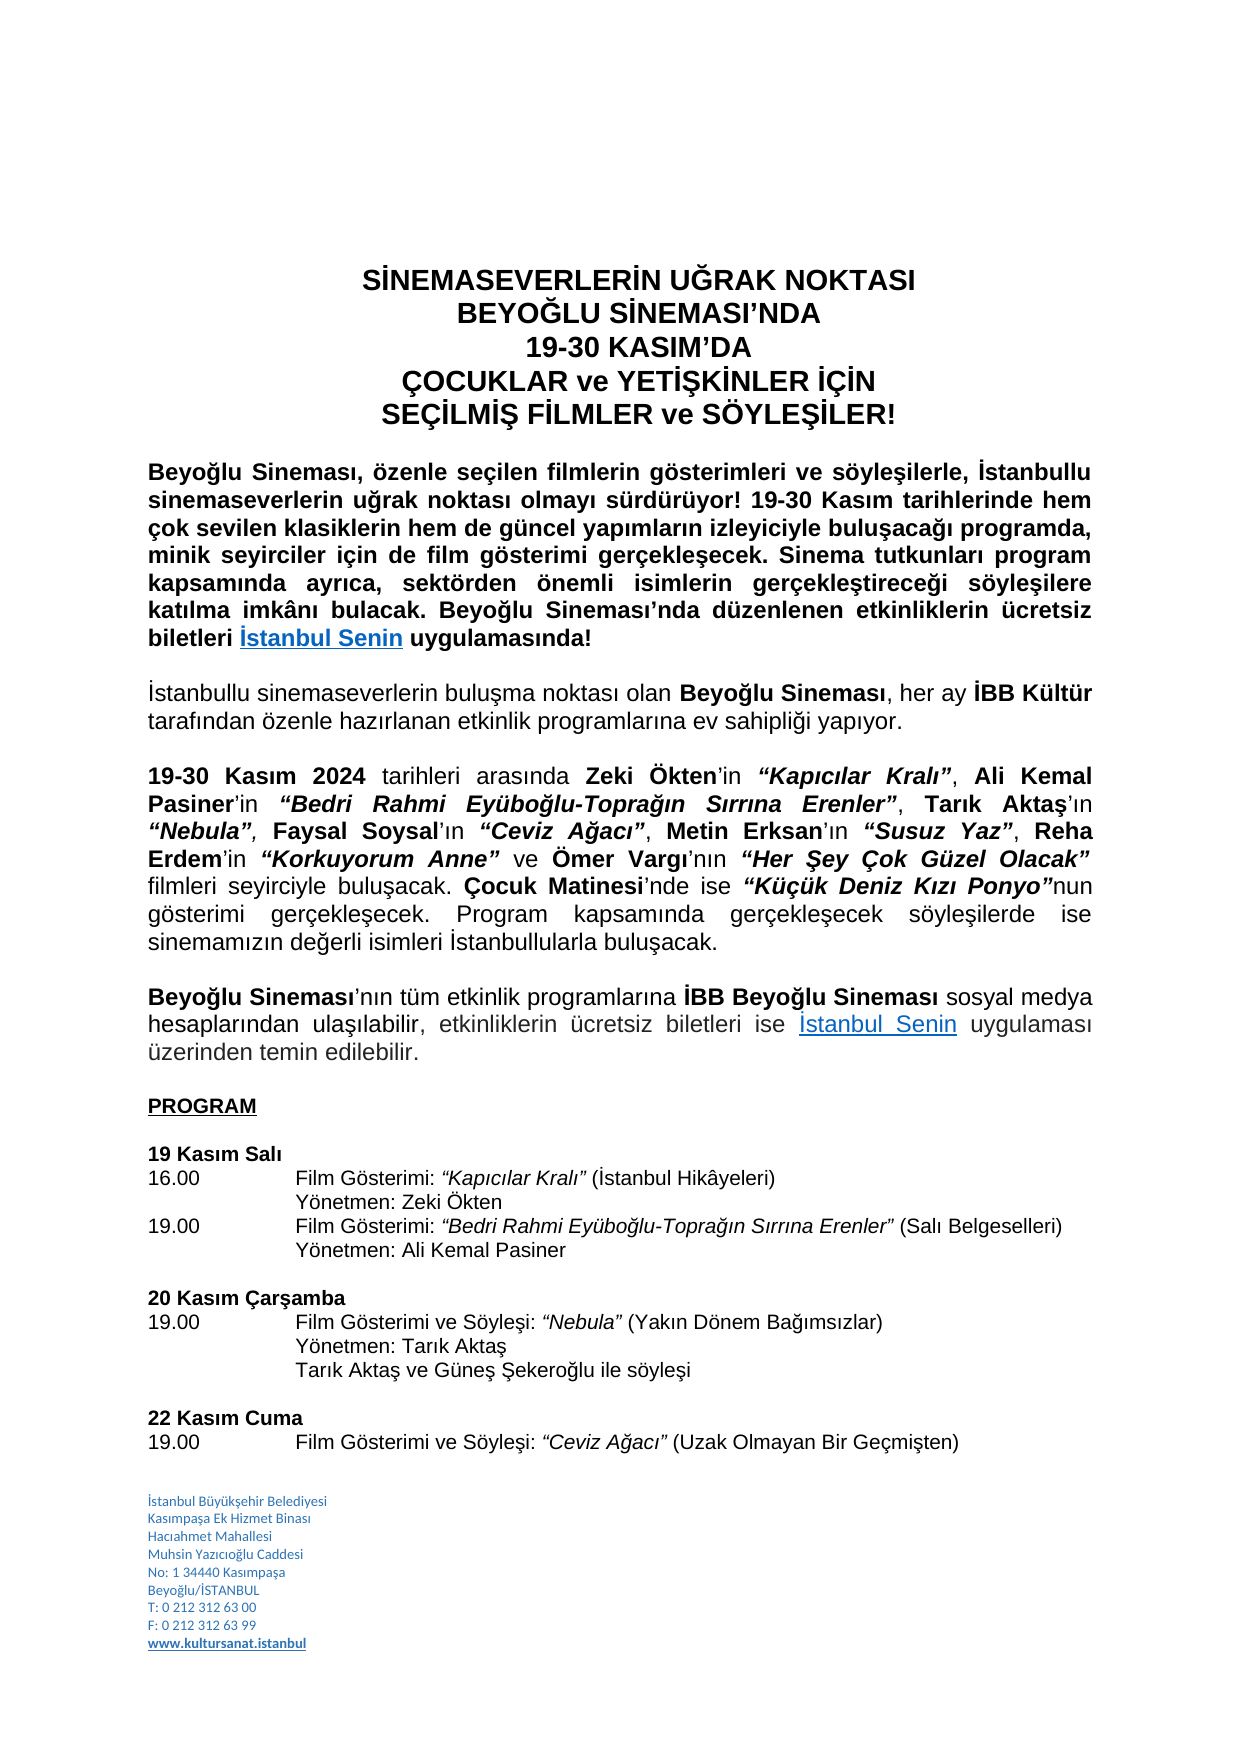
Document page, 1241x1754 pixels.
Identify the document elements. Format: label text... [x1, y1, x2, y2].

text İstanbullu sinemaseverlerin buluşma noktası olan Beyoğlu Sineması, her ay İBB Kültür tarafından özenle hazırlanan etkinlik programlarına ev sahipliği yapıyor. [148, 679, 1093, 734]
text 16.00 Film Gösterimi: “Kapıcılar Kralı” (İstanbul Hikâyeleri) [148, 1166, 1093, 1190]
text 19.00 Film Gösterimi ve Söyleşi: “Nebula” (Yakın Dönem Bağımsızlar) [148, 1310, 1093, 1334]
text 19.00 Film Gösterimi: “Bedri Rahmi Eyüboğlu-Toprağın Sırrına Erenler” (Salı Belgeselleri) [148, 1214, 1093, 1238]
text 20 Kasım Çarşamba [148, 1286, 1093, 1310]
text BEYOĞLU SİNEMASI’NDA [185, 296, 1093, 330]
text 19-30 KASIM’DA [185, 330, 1093, 363]
text Yönetmen: Ali Kemal Pasiner [148, 1238, 1093, 1262]
text Tarık Aktaş ve Güneş Şekeroğlu ile söyleşi [295, 1358, 1093, 1382]
text SEÇİLMİŞ FİLMLER ve SÖYLEŞİLER! [185, 397, 1093, 431]
text PROGRAM [148, 1094, 1093, 1118]
text 22 Kasım Cuma [148, 1406, 1093, 1430]
text 19.00 Film Gösterimi ve Söyleşi: “Ceviz Ağacı” (Uzak Olmayan Bir Geçmişten) [148, 1430, 1093, 1454]
text Yönetmen: Zeki Ökten [221, 1190, 1093, 1214]
text ÇOCUKLAR ve YETİŞKİNLER İÇİN [185, 363, 1093, 397]
text 19 Kasım Salı [148, 1142, 1093, 1166]
text Beyoğlu Sineması’nın tüm etkinlik programlarına İBB Beyoğlu Sineması sosyal medya hesaplarından ulaşılabilir, etkinliklerin ücretsiz biletleri ise İstanbul Senin uygulaması üzerinden temin edilebilir. [148, 983, 1093, 1066]
text Yönetmen: Tarık Aktaş [221, 1334, 1093, 1358]
text 19-30 Kasım 2024 tarihleri arasında Zeki Ökten’in “Kapıcılar Kralı”, Ali Kemal Pasiner’in “Bedri Rahmi Eyüboğlu-Toprağın Sırrına Erenler”, Tarık Aktaş’ın “Nebula”, Faysal Soysal’ın “Ceviz Ağacı”, Metin Erksan’ın “Susuz Yaz”, Reha Erdem’in “Korkuyorum Anne” ve Ömer Vargı’nın “Her Şey Çok Güzel Olacak” filmleri seyirciyle buluşacak. Çocuk Matinesi’nde ise “Küçük Deniz Kızı Ponyo”nun gösterimi gerçekleşecek. Program kapsamında gerçekleşecek söyleşilerde ise sinemamızın değerli isimleri İstanbullularla buluşacak. [148, 762, 1093, 955]
text Beyoğlu Sineması, özenle seçilen filmlerin gösterimleri ve söyleşilerle, İstanbullu sinemaseverlerin uğrak noktası olmayı sürdürüyor! 19-30 Kasım tarihlerinde hem çok sevilen klasiklerin hem de güncel yapımların izleyiciyle buluşacağı programda, minik seyirciler için de film gösterimi gerçekleşecek. Sinema tutkunları program kapsamında ayrıca, sektörden önemli isimlerin gerçekleştireceği söyleşilere katılma imkânı bulacak. Beyoğlu Sineması’nda düzenlenen etkinliklerin ücretsiz biletleri İstanbul Senin uygulamasında! [148, 458, 1093, 651]
text SİNEMASEVERLERİN UĞRAK NOKTASI [185, 263, 1093, 296]
